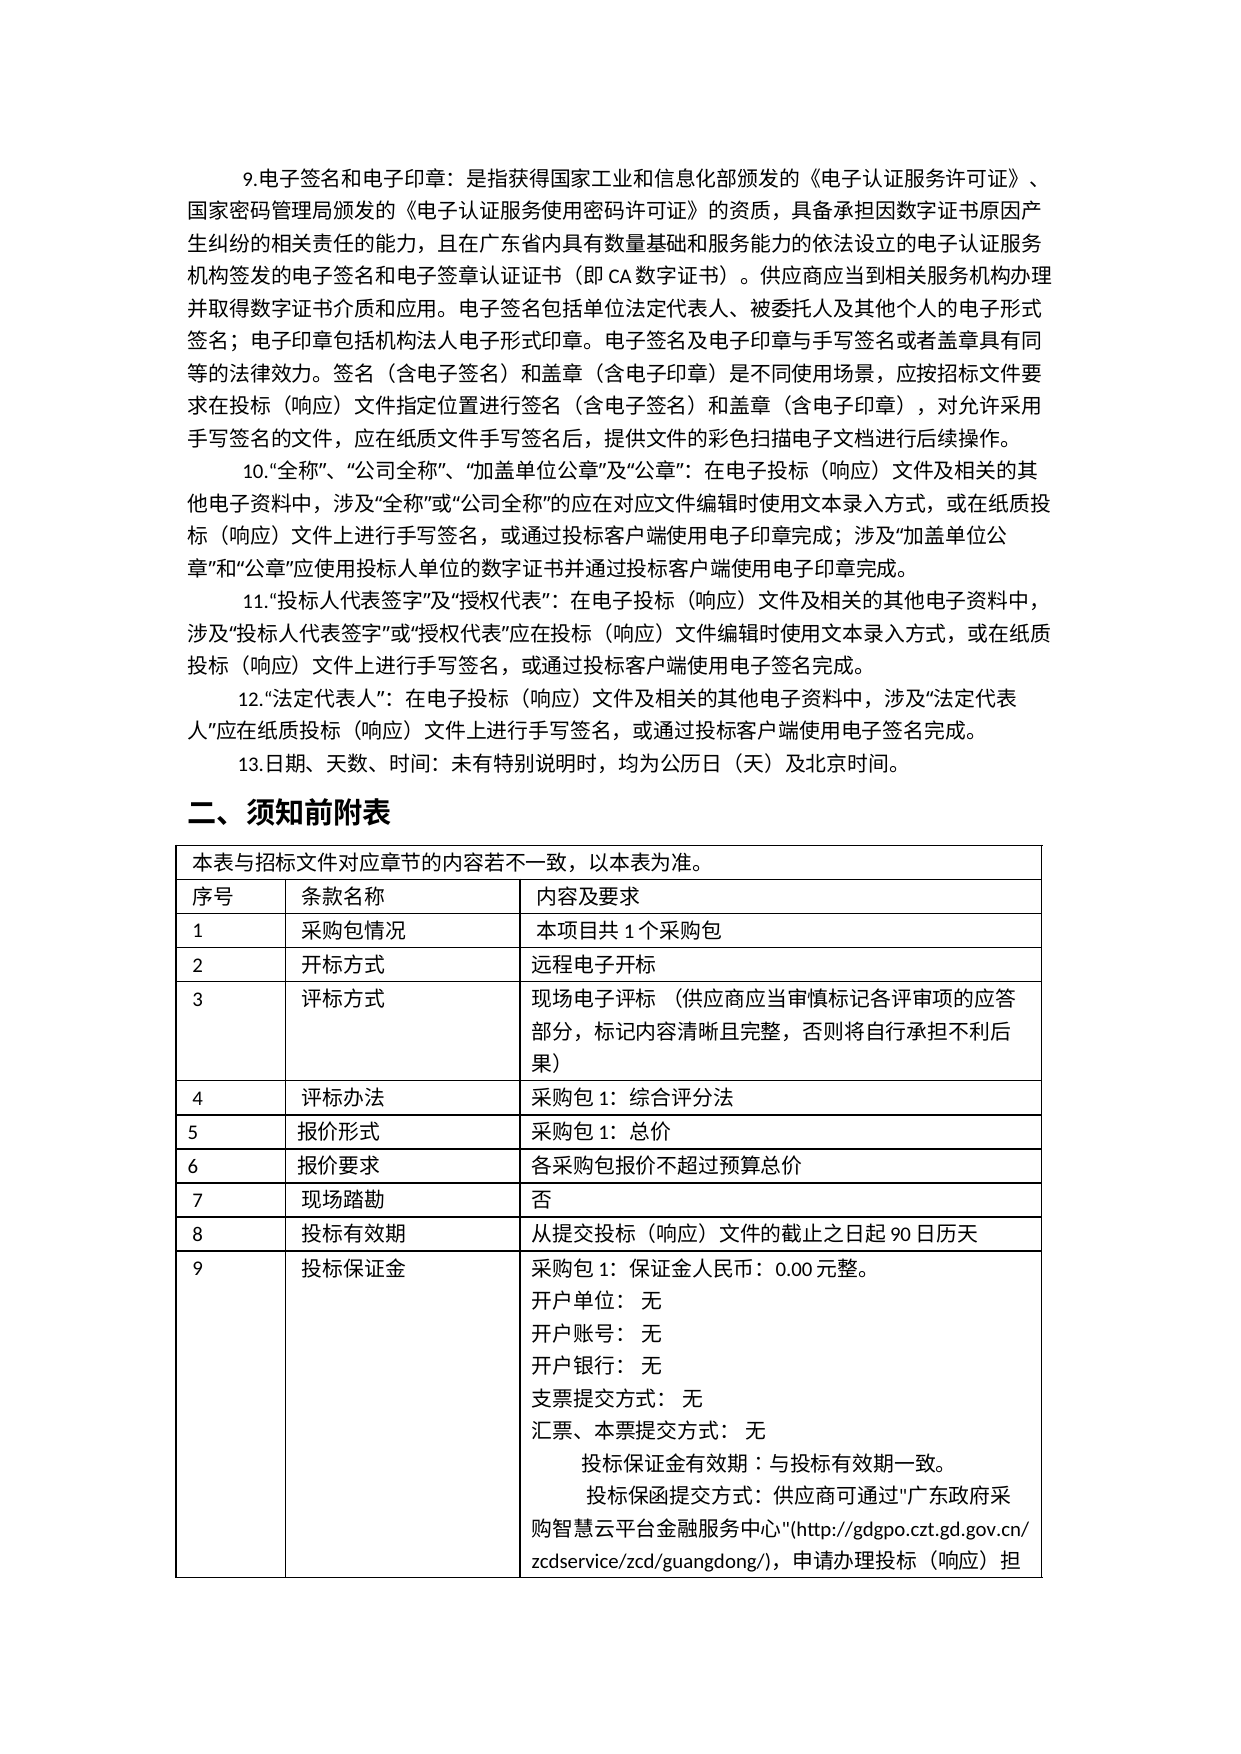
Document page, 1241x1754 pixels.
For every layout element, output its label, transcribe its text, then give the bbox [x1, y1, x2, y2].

text 13.日期、天数、时间：未有特别说明时，均为公历日（天）及北京时间。 [187, 747, 1053, 779]
table_cell 投标保证金 [286, 1252, 519, 1577]
table_cell 9 [177, 1252, 285, 1577]
table_cell 内容及要求 [521, 880, 1041, 913]
text 12.“法定代表人”：在电子投标（响应）文件及相关的其他电子资料中，涉及“法定代表人”应在纸质投标（响应）文件上进行手写签名，或通过投标客户端使用电子签名完成。 [187, 682, 1053, 747]
table_cell 否 [521, 1184, 1041, 1216]
table_cell 6 [177, 1150, 285, 1182]
table_header 本表与招标文件对应章节的内容若不一致，以本表为准。 [177, 846, 1041, 878]
table_cell 现场电子评标 （供应商应当审慎标记各评审项的应答部分，标记内容清晰且完整，否则将自行承担不利后果） [521, 982, 1041, 1080]
text 二、须知前附表 [187, 779, 1053, 844]
text 11.“投标人代表签字”及“授权代表”：在电子投标（响应）文件及相关的其他电子资料中，涉及“投标人代表签字”或“授权代表”应在投标（响应）文件编辑时使用文本录入方式，或在纸质投标（响应）文件上进行手写签名，或通过投标客户端使用电子签名完成。 [187, 584, 1053, 682]
table_cell 报价形式 [286, 1116, 519, 1148]
table_cell 采购包1：综合评分法 [521, 1081, 1041, 1114]
table_cell 采购包情况 [286, 914, 519, 947]
table_cell 评标办法 [286, 1081, 519, 1114]
table_cell 采购包1：总价 [521, 1116, 1041, 1148]
table_cell 本项目共1个采购包 [521, 914, 1041, 947]
table_cell 3 [177, 982, 285, 1080]
table_cell 7 [177, 1184, 285, 1216]
table_cell 2 [177, 948, 285, 981]
table_cell 报价要求 [286, 1150, 519, 1182]
table_cell 投标有效期 [286, 1218, 519, 1250]
table_cell 评标方式 [286, 982, 519, 1080]
table_cell 8 [177, 1218, 285, 1250]
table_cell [521, 1252, 1041, 1577]
table_cell 开标方式 [286, 948, 519, 981]
table_cell 4 [177, 1081, 285, 1114]
table_cell 现场踏勘 [286, 1184, 519, 1216]
table_cell 条款名称 [286, 880, 519, 913]
table_cell 从提交投标（响应）文件的截止之日起90日历天 [521, 1218, 1041, 1250]
table_cell 各采购包报价不超过预算总价 [521, 1150, 1041, 1182]
text 9.电子签名和电子印章：是指获得国家工业和信息化部颁发的《电子认证服务许可证》、国家密码管理局颁发的《电子认证服务使用密码许可证》的资质，具备承担因数字证书原因产生纠纷的相关责任的能力，且在广东省内具有数量基础和服务能力的依法设立的电子认证服务机构签发的电子签名和电子签章认证证书（即CA数字证书）。供应商应当到相关服务机构办理并取得数字证书介质和应用。电子签名包括单位法定代表人、被委托人及其他个人的电子形式签名；电子印章包括机构法人电子形式印章。电子签名及电子印章与手写签名或者盖章具有同等的法律效力。签名（含电子签名）和盖章（含电子印章）是不同使用场景，应按招标文件要求在投标（响应）文件指定位置进行签名（含电子签名）和盖章（含电子印章），对允许采用手写签名的文件，应在纸质文件手写签名后，提供文件的彩色扫描电子文档进行后续操作。 [187, 162, 1053, 454]
table_cell 远程电子开标 [521, 948, 1041, 981]
table_cell 序号 [177, 880, 285, 913]
table_cell 1 [177, 914, 285, 947]
table_cell 5 [177, 1116, 285, 1148]
text 10.“全称”、“公司全称”、“加盖单位公章”及“公章”：在电子投标（响应）文件及相关的其他电子资料中，涉及“全称”或“公司全称”的应在对应文件编辑时使用文本录入方式，或在纸质投标（响应）文件上进行手写签名，或通过投标客户端使用电子印章完成；涉及“加盖单位公章”和“公章”应使用投标人单位的数字证书并通过投标客户端使用电子印章完成。 [187, 454, 1053, 584]
